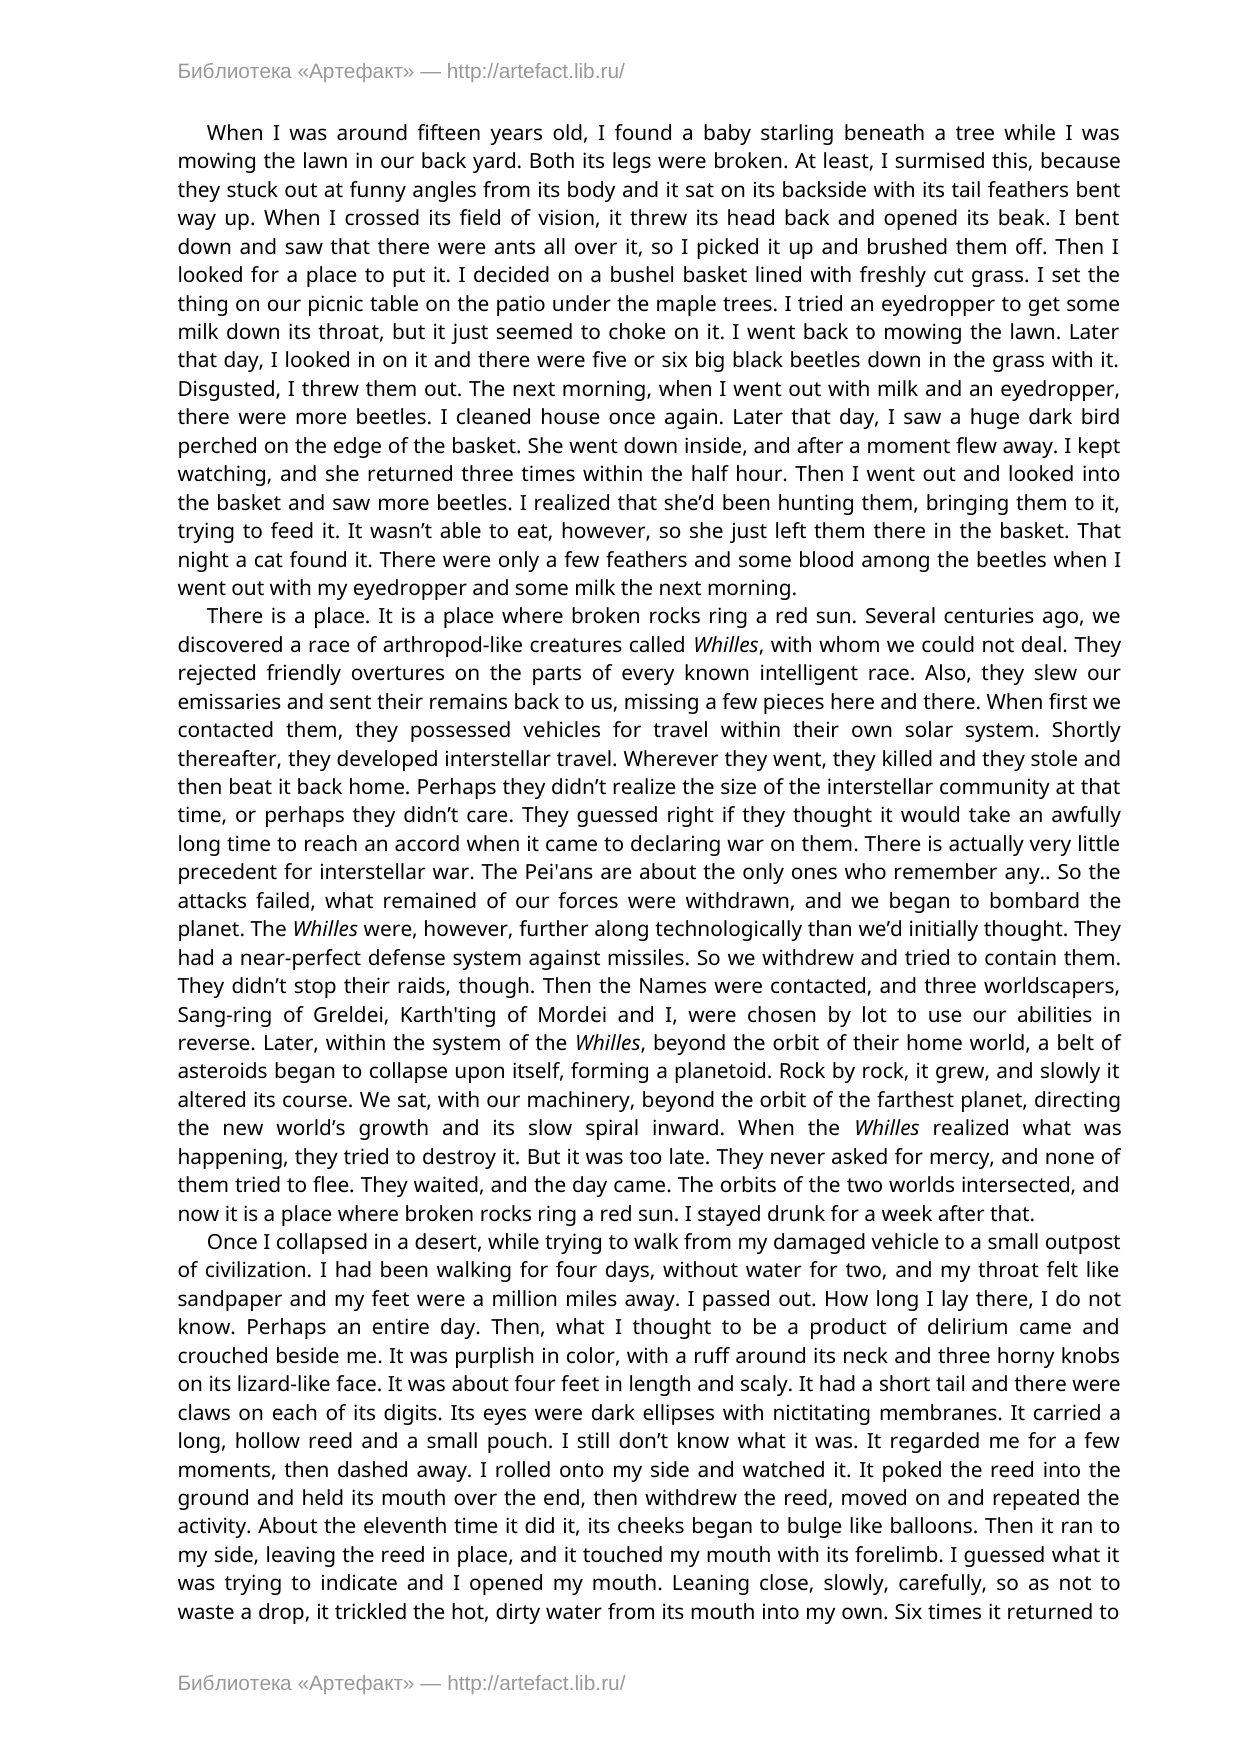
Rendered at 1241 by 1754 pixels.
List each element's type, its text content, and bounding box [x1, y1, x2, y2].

text There is a place. It is a place where broken rocks ring a red sun. Several centuries ago, we discovered a race of arthropod-like creatures called Whilles, with whom we could not deal. They rejected friendly overtures on the parts of every known intelligent race. Also, they slew our emissaries and sent their remains back to us, missing a few pieces here and there. When first we contacted them, they possessed vehicles for travel within their own solar system. Shortly thereafter, they developed interstellar travel. Wherever they went, they killed and they stole and then beat it back home. Perhaps they didn’t realize the size of the interstellar community at that time, or perhaps they didn’t care. They guessed right if they thought it would take an awfully long time to reach an accord when it came to declaring war on them. There is actually very little precedent for interstellar war. The Pei'ans are about the only ones who remember any.. So the attacks failed, what remained of our forces were withdrawn, and we began to bombard the planet. The Whilles were, however, further along technologically than we’d initially thought. They had a near-perfect defense system against missiles. So we withdrew and tried to contain them. They didn’t stop their raids, though. Then the Names were contacted, and three worldscapers, Sang-ring of Greldei, Karth'ting of Mordei and I, were chosen by lot to use our abilities in reverse. Later, within the system of the Whilles, beyond the orbit of their home world, a belt of asteroids began to collapse upon itself, forming a planetoid. Rock by rock, it grew, and slowly it altered its course. We sat, with our machinery, beyond the orbit of the farthest planet, directing the new world’s growth and its slow spiral inward. When the Whilles realized what was happening, they tried to destroy it. But it was too late. They never asked for mercy, and none of them tried to flee. They waited, and the day came. The orbits of the two worlds intersected, and now it is a place where broken rocks ring a red sun. I stayed drunk for a week after that. [177, 602, 1122, 1227]
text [177, 1227, 1122, 1625]
text When I was around fifteen years old, I found a baby starling beneath a tree while I was mowing the lawn in our back yard. Both its legs were broken. At least, I surmised this, because they stuck out at funny angles from its body and it sat on its backside with its tail feathers bent way up. When I crossed its field of vision, it threw its head back and opened its beak. I bent down and saw that there were ants all over it, so I picked it up and brushed them off. Then I looked for a place to put it. I decided on a bushel basket lined with freshly cut grass. I set the thing on our picnic table on the patio under the maple trees. I tried an eyedropper to get some milk down its throat, but it just seemed to choke on it. I went back to mowing the lawn. Later that day, I looked in on it and there were five or six big black beetles down in the grass with it. Disgusted, I threw them out. The next morning, when I went out with milk and an eyedropper, there were more beetles. I cleaned house once again. Later that day, I saw a huge dark bird perched on the edge of the basket. She went down inside, and after a moment flew away. I kept watching, and she returned three times within the half hour. Then I went out and looked into the basket and saw more beetles. I realized that she’d been hunting them, bringing them to it, trying to feed it. It wasn’t able to eat, however, so she just left them there in the basket. That night a cat found it. There were only a few feathers and some blood among the beetles when I went out with my eyedropper and some milk the next morning. [177, 118, 1122, 602]
